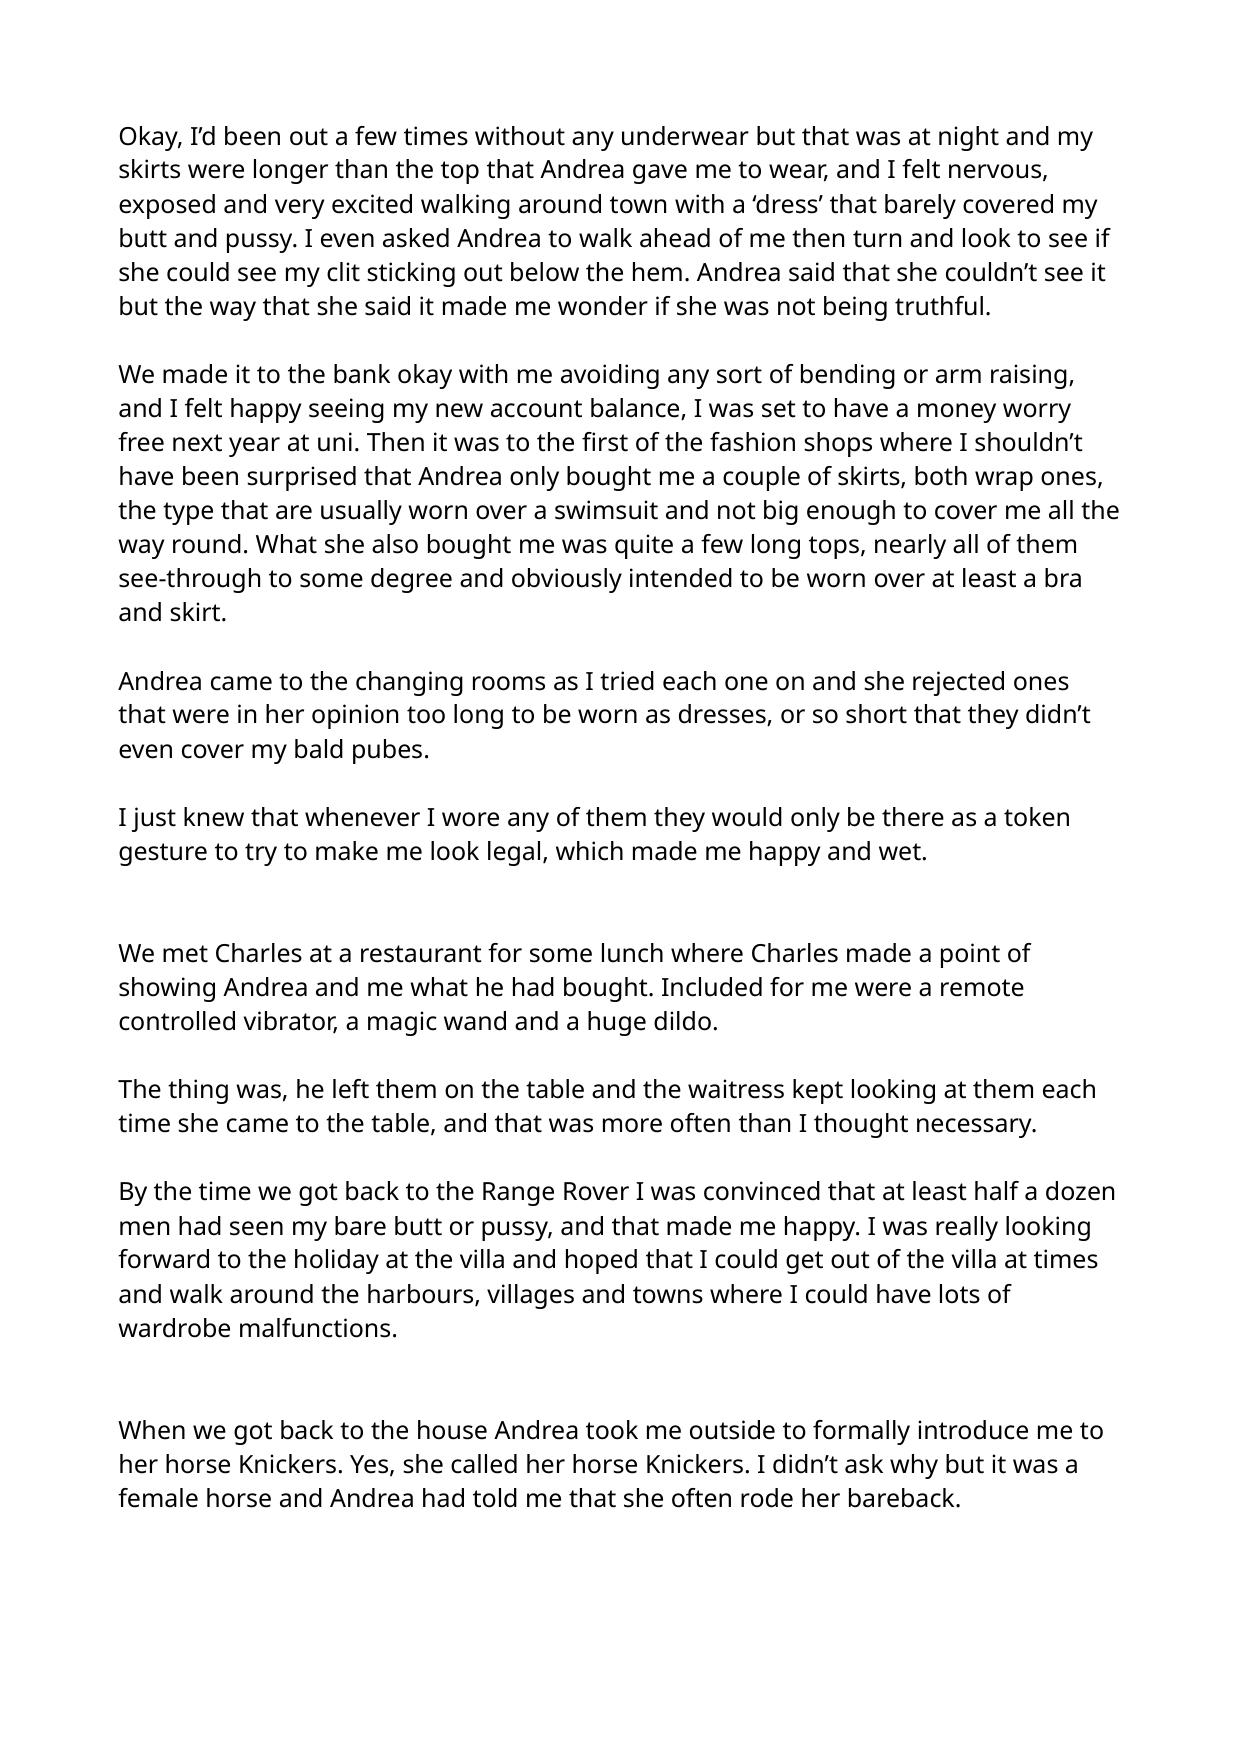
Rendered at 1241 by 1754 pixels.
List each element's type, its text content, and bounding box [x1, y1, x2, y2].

text We met Charles at a restaurant for some lunch where Charles made a point of showing Andrea and me what he had bought. Included for me were a remote controlled vibrator, a magic wand and a huge dildo. [118, 936, 1122, 1038]
text Okay, I’d been out a few times without any underwear but that was at night and my skirts were longer than the top that Andrea gave me to wear, and I felt nervous, exposed and very excited walking around town with a ‘dress’ that barely covered my butt and pussy. I even asked Andrea to walk ahead of me then turn and look to see if she could see my clit sticking out below the hem. Andrea said that she couldn’t see it but the way that she said it made me wonder if she was not being truthful. [118, 118, 1122, 322]
text The thing was, he left them on the table and the waitress kept looking at them each time she came to the table, and that was more often than I thought necessary. [118, 1072, 1122, 1140]
text Andrea came to the changing rooms as I tried each one on and she rejected ones that were in her opinion too long to be worn as dresses, or so short that they didn’t even cover my bald pubes. [118, 663, 1122, 765]
text When we got back to the house Andrea took me outside to formally introduce me to her horse Knickers. Yes, she called her horse Knickers. I didn’t ask why but it was a female horse and Andrea had told me that she often rode her bareback. [118, 1412, 1122, 1515]
text I just knew that whenever I wore any of them they would only be there as a token gesture to try to make me look legal, which made me happy and wet. [118, 799, 1122, 867]
text By the time we got back to the Range Rover I was convinced that at least half a dozen men had seen my bare butt or pussy, and that made me happy. I was really looking forward to the holiday at the villa and hoped that I could get out of the villa at times and walk around the harbours, villages and towns where I could have lots of wardrobe malfunctions. [118, 1174, 1122, 1344]
text We made it to the bank okay with me avoiding any sort of bending or arm raising, and I felt happy seeing my new account balance, I was set to have a money worry free next year at uni. Then it was to the first of the fashion shops where I shouldn’t have been surprised that Andrea only bought me a couple of skirts, both wrap ones, the type that are usually worn over a swimsuit and not big enough to cover me all the way round. What she also bought me was quite a few long tops, nearly all of them see-through to some degree and obviously intended to be worn over at least a bra and skirt. [118, 357, 1122, 629]
